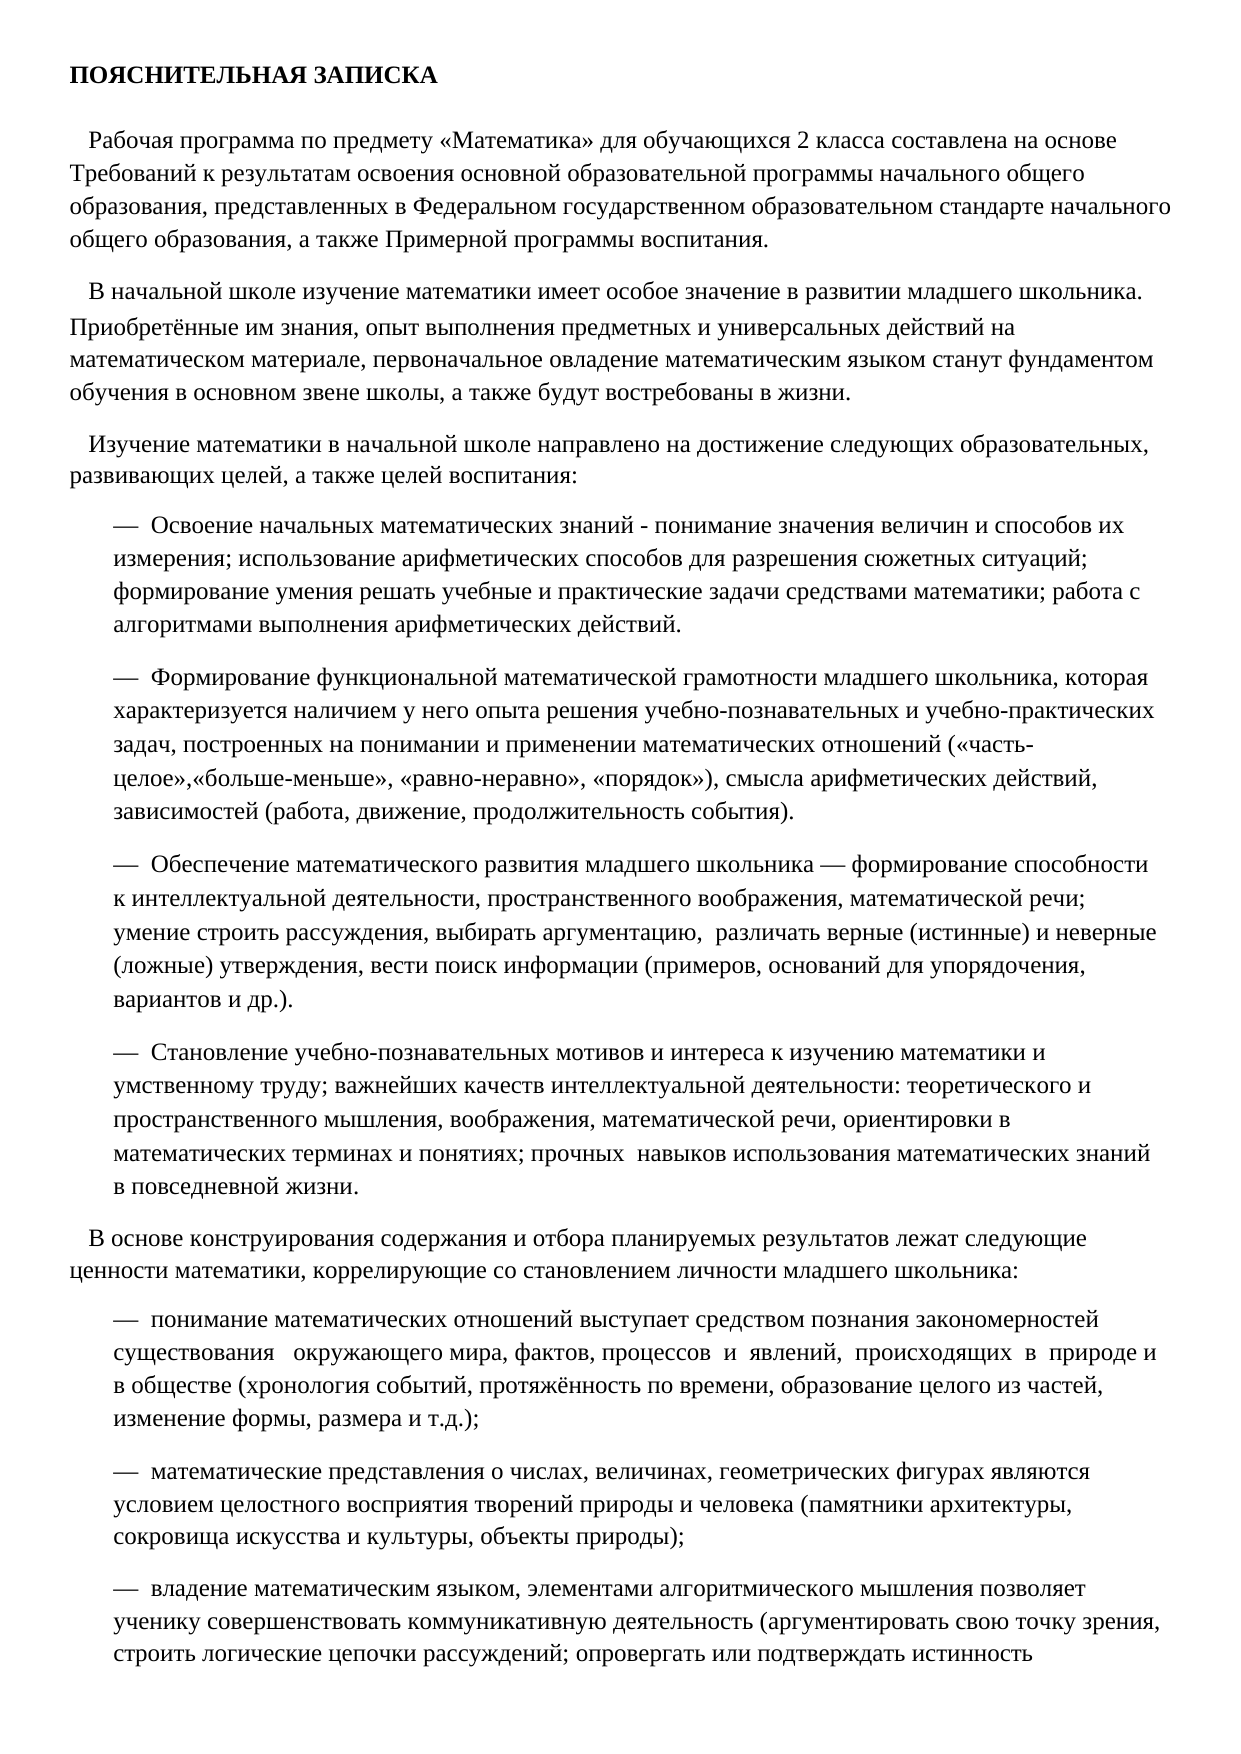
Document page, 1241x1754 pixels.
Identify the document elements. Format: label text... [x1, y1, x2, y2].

text В начальной школе изучение математики имеет особое значение в развитии младшего школьника. [88, 277, 1174, 304]
text ПОЯСНИТЕЛЬНАЯ ЗАПИСКА [69, 62, 1174, 89]
text — владение математическим языком, элементами алгоритмического мышления позволяет ученику совершенствовать коммуникативную деятельность (аргументировать свою точку зрения, строить логические цепочки рассуждений; опровергать или подтверждать истинность [113, 1573, 1174, 1667]
text Приобретённые им знания, опыт выполнения предметных и универсальных действий на математическом материале, первоначальное овладение математическим языком станут фундаментом обучения в основном звене школы, а также будут востребованы в жизни. [69, 312, 1159, 405]
text — Освоение начальных математических знаний - понимание значения величин и способов их измерения; использование арифметических способов для разрешения сюжетных ситуаций; формирование умения решать учебные и практические задачи средствами математики; работа с алгоритмами выполнения арифметических действий. [113, 510, 1144, 638]
text Изучение математики в начальной школе направлено на достижение следующих образовательных, развивающих целей, а также целей воспитания: [69, 429, 1159, 489]
text — Обеспечение математического развития младшего школьника — формирование способности к интеллектуальной деятельности, пространственного воображения, математической речи; умение строить рассуждения, выбирать аргументацию, различать верные (истинные) и неверные (ложные) утверждения, вести поиск информации (примеров, оснований для упорядочения, вариантов и др.). [113, 849, 1159, 1012]
text — математические представления о числах, величинах, геометрических фигурах являются условием целостного восприятия творений природы и человека (памятники архитектуры, сокровища искусства и культуры, объекты природы); [113, 1456, 1099, 1550]
text — Формирование функциональной математической грамотности младшего школьника, которая характеризуется наличием у него опыта решения учебно-познавательных и учебно-практических задач, построенных на понимании и применении математических отношений («часть-целое»,«больше-меньше», «равно-неравно», «порядок»), смысла арифметических действий, зависимостей (работа, движение, продолжительность события). [113, 662, 1159, 825]
text — Становление учебно-познавательных мотивов и интереса к изучению математики и умственному труду; важнейших качеств интеллектуальной деятельности: теоретического и пространственного мышления, воображения, математической речи, ориентировки в математических терминах и понятиях; прочных навыков использования математических знаний в повседневной жизни. [113, 1037, 1159, 1200]
text — понимание математических отношений выступает средством познания закономерностей существования окружающего мира, фактов, процессов и явлений, происходящих в природе и в обществе (хронология событий, протяжённость по времени, образование целого из частей, изменение формы, размера и т.д.); [113, 1304, 1174, 1432]
text В основе конструирования содержания и отбора планируемых результатов лежат следующие ценности математики, коррелирующие со становлением личности младшего школьника: [69, 1223, 1099, 1283]
text Рабочая программа по предмету «Математика» для обучающихся 2 класса составлена на основе Требований к результатам освоения основной образовательной программы начального общего образования, представленных в Федеральном государственном образовательном стандарте начального общего образования, а также Примерной программы воспитания. [69, 125, 1174, 253]
